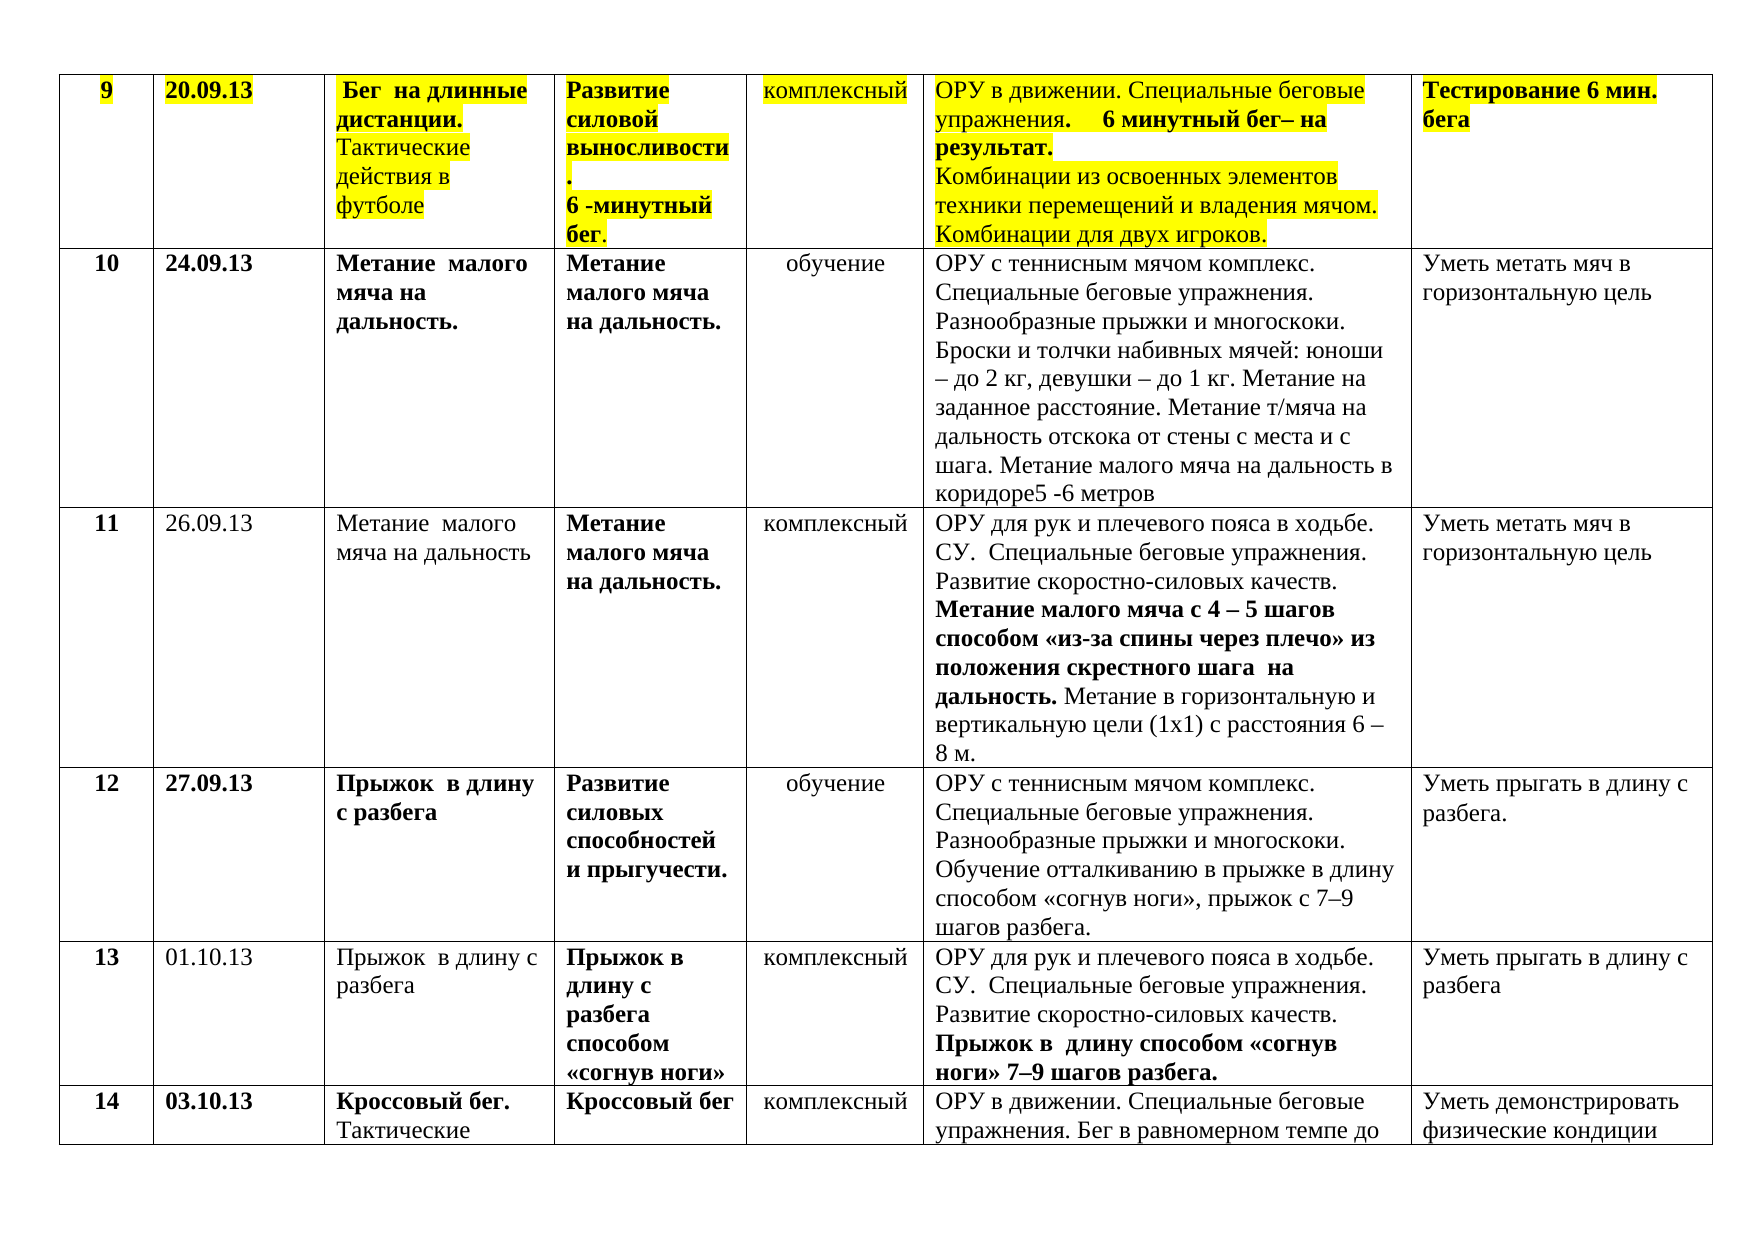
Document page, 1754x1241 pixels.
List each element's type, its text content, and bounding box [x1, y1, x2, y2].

table_cell Уметь прыгать в длину с разбега. [1412, 768, 1712, 941]
table_cell Метание малого мяча на дальность [325, 508, 554, 767]
table_cell Развитие силовых способностей и прыгучести. [555, 768, 746, 941]
table_cell Бег на длинные дистанции. Тактические действия в футболе [325, 75, 554, 247]
table_cell 01.10.13 [154, 942, 324, 1085]
table_cell Уметь прыгать в длину с разбега [1412, 942, 1712, 1085]
table_cell Уметь метать мяч в горизонтальную цель [1412, 508, 1712, 767]
table_cell 10 [60, 249, 153, 507]
table_cell 14 [60, 1086, 153, 1144]
table_cell 24.09.13 [154, 249, 324, 507]
table_cell Развитие силовой выносливости. 6 -минутный бег. [555, 75, 746, 247]
table_cell комплексный [747, 75, 923, 247]
table_cell 03.10.13 [154, 1086, 324, 1144]
table_cell ОРУ для рук и плечевого пояса в ходьбе. СУ. Специальные беговые упражнения. Развитие скоростно-силовых качеств. Прыжок в длину способом «согнув ноги» 7–9 шагов разбега. [924, 942, 1411, 1085]
table_cell комплексный [747, 508, 923, 767]
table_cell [325, 1086, 554, 1144]
table_cell комплексный [747, 1086, 923, 1144]
table_cell обучение [747, 768, 923, 941]
table_cell комплексный [747, 942, 923, 1085]
table_cell Метание малого мяча на дальность. [325, 249, 554, 507]
table_cell Метание малого мяча на дальность. [555, 249, 746, 507]
table_cell Тестирование 6 мин. бега [1412, 75, 1712, 247]
table_cell 26.09.13 [154, 508, 324, 767]
table_cell ОРУ в движении. Специальные беговые упражнения. 6 минутный бег– на результат. Комбинации из освоенных элементов техники перемещений и владения мячом. Комбинации для двух игроков. [924, 75, 1411, 247]
table_cell Уметь метать мяч в горизонтальную цель [1412, 249, 1712, 507]
table_cell Кроссовый бег [555, 1086, 746, 1144]
table_cell Метание малого мяча на дальность. [555, 508, 746, 767]
table_cell Прыжок в длину с разбега [325, 768, 554, 941]
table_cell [1412, 1086, 1712, 1144]
table_cell 9 [60, 75, 153, 247]
table_cell Прыжок в длину с разбега способом «согнув ноги» [555, 942, 746, 1085]
table_cell ОРУ с теннисным мячом комплекс. Специальные беговые упражнения. Разнообразные прыжки и многоскоки. Обучение отталкиванию в прыжке в длину способом «согнув ноги», прыжок с 7–9 шагов разбега. [924, 768, 1411, 941]
table_cell ОРУ с теннисным мячом комплекс. Специальные беговые упражнения. Разнообразные прыжки и многоскоки. Броски и толчки набивных мячей: юноши – до , девушки – до . Метание на заданное расстояние. Метание т/мяча на дальность отскока от стены с места и с шага. Метание малого мяча на дальность в коридоре5 -6 метров [924, 249, 1411, 507]
table_cell 20.09.13 [154, 75, 324, 247]
table_cell 12 [60, 768, 153, 941]
table_cell 27.09.13 [154, 768, 324, 941]
table_cell 11 [60, 508, 153, 767]
table_cell ОРУ для рук и плечевого пояса в ходьбе. СУ. Специальные беговые упражнения. Развитие скоростно-силовых качеств. Метание малого мяча с 4 – 5 шагов способом «из-за спины через плечо» из положения скрестного шага на дальность. Метание в горизонтальную и вертикальную цели (1х1) с расстояния 6 – . [924, 508, 1411, 767]
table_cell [924, 1086, 1411, 1144]
table_cell обучение [747, 249, 923, 507]
table_cell 13 [60, 942, 153, 1085]
table_cell Прыжок в длину с разбега [325, 942, 554, 1085]
